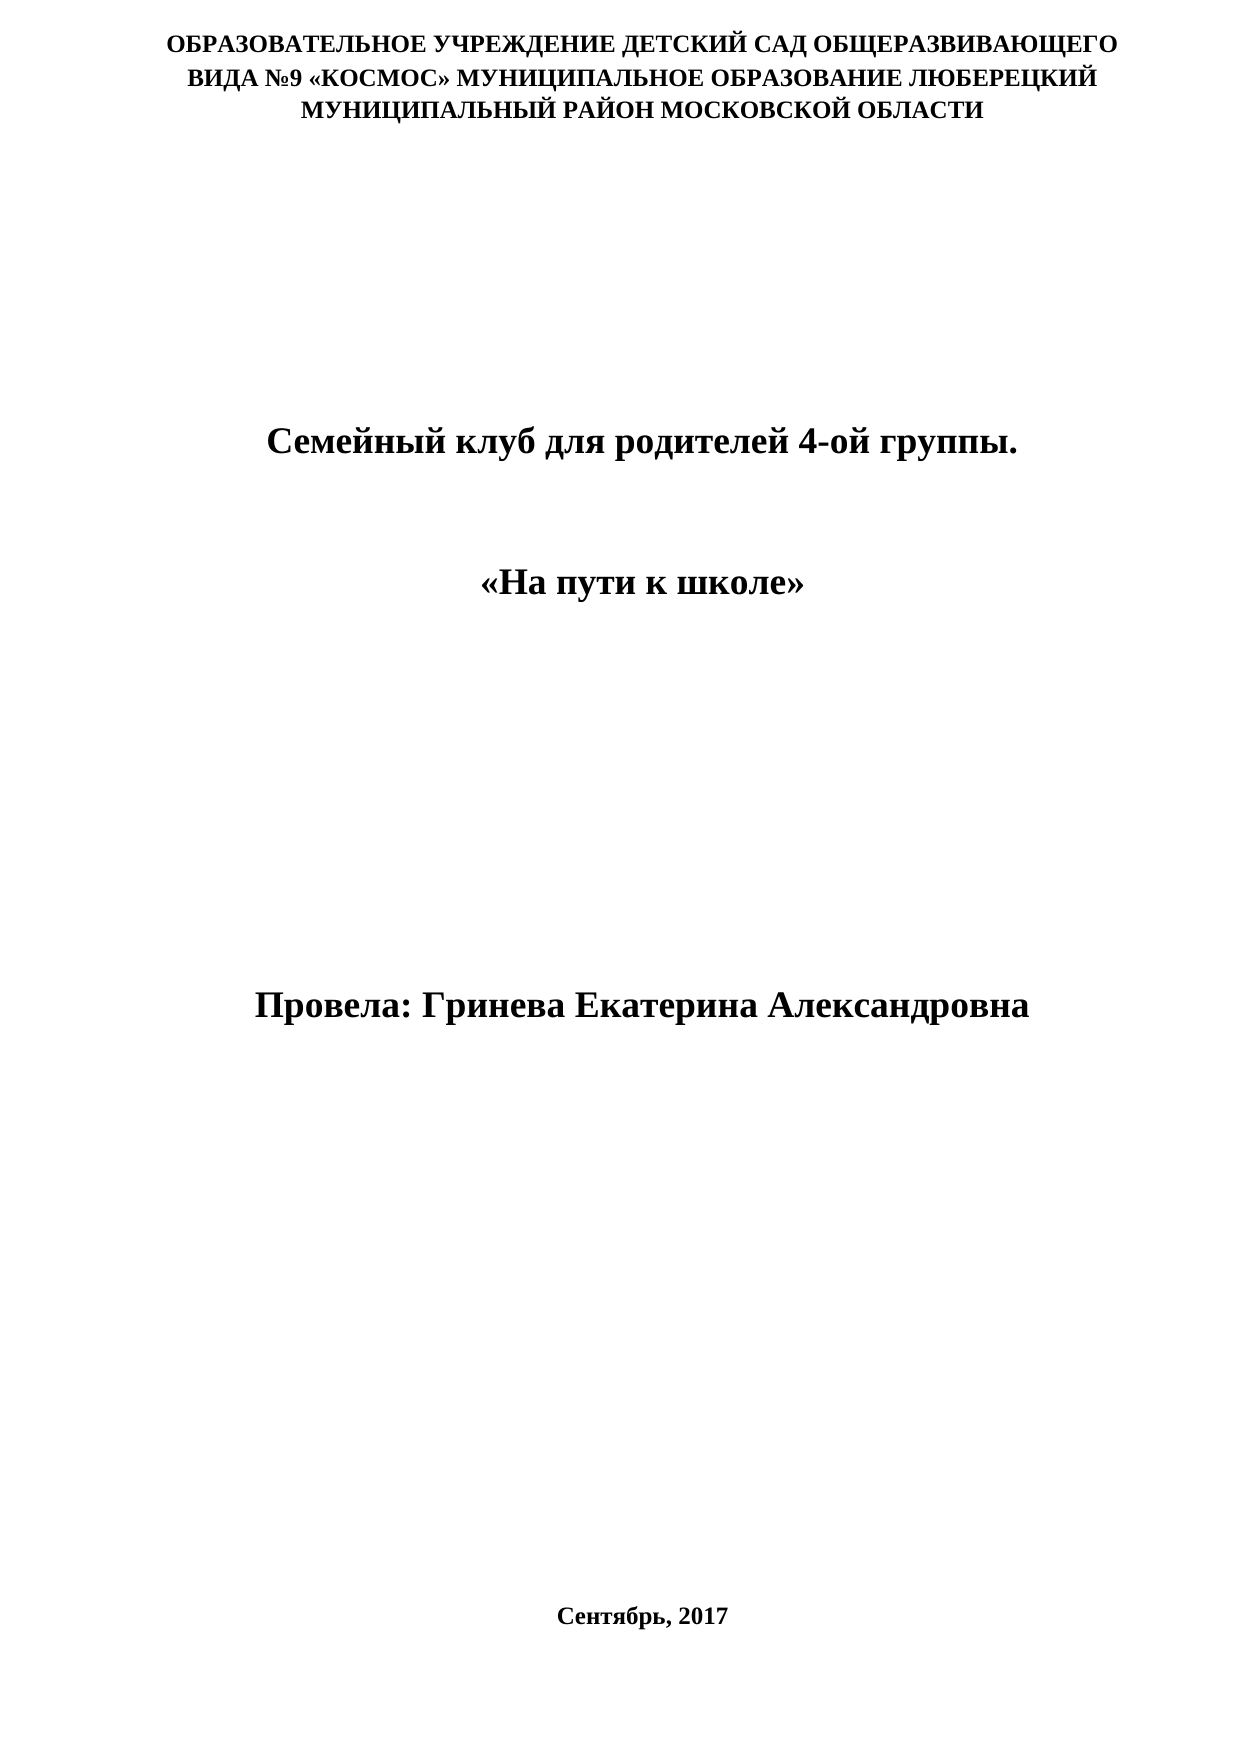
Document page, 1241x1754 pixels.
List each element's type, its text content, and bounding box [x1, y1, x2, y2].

text Семейный клуб для родителей 4-ой группы. [133, 419, 1152, 462]
text Сентябрь, 2017 [133, 1601, 1152, 1630]
text «На пути к школе» [133, 559, 1152, 603]
text ОБРАЗОВАТЕЛЬНОЕ УЧРЕЖДЕНИЕ ДЕТСКИЙ САД ОБЩЕРАЗВИВАЮЩЕГО ВИДА №9 «КОСМОС» МУНИЦИПАЛЬНОЕ ОБРАЗОВАНИЕ ЛЮБЕРЕЦКИЙ МУНИЦИПАЛЬНЫЙ РАЙОН МОСКОВСКОЙ ОБЛАСТИ [133, 29, 1152, 124]
text Провела: Гринева Екатерина Александровна [133, 982, 1152, 1025]
